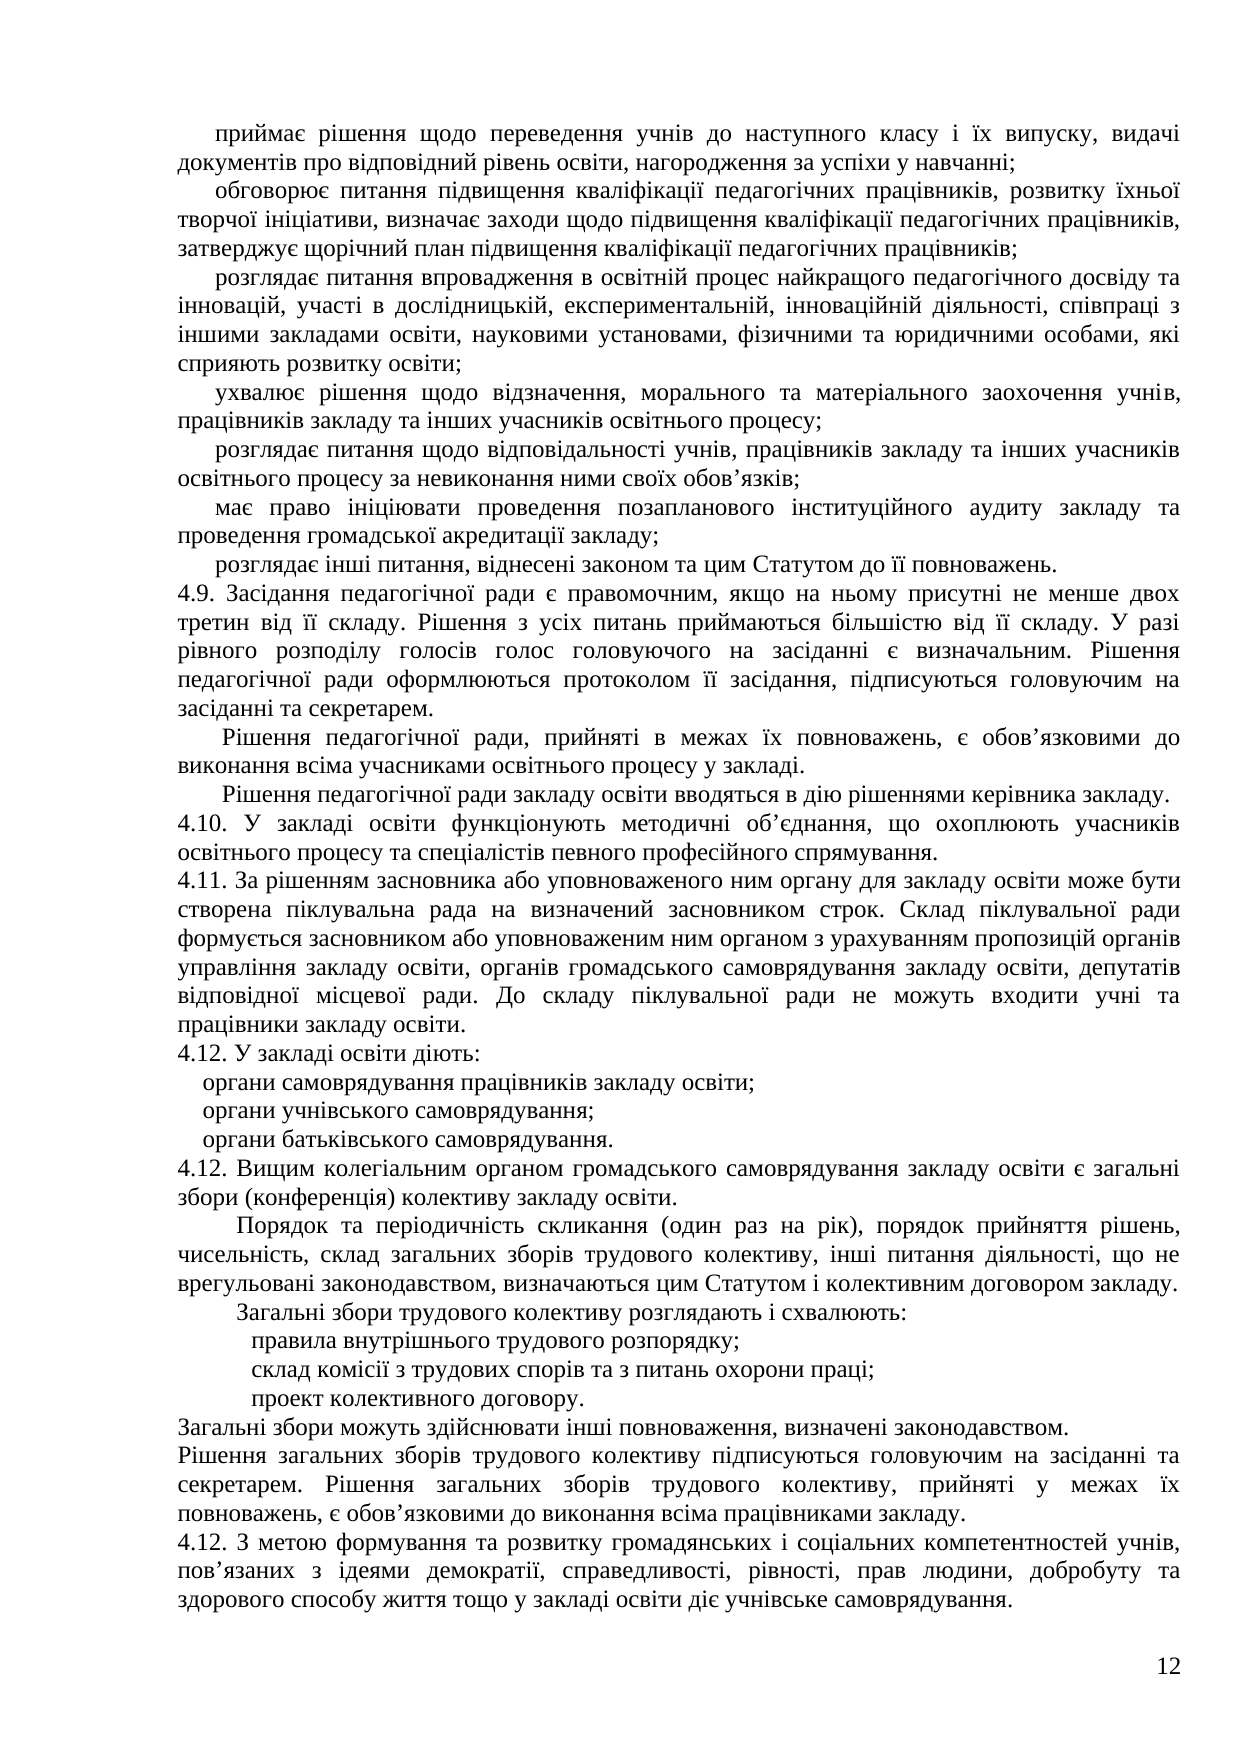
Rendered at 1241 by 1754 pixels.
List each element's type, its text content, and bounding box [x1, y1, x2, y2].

text Загальні збори трудового колективу розглядають і схвалюють: [177, 1297, 1181, 1326]
text Рішення педагогічної ради закладу освіти вводяться в дію рішеннями керівника закладу. [177, 779, 1181, 808]
text 4.12. З метою формування та розвитку громадянських і соціальних компетентностей учнів, пов’язаних з ідеями демократії, справедливості, рівності, прав людини, добробуту та здорового способу життя тощо у закладі освіти діє учнівське самоврядування. [177, 1527, 1181, 1613]
text Порядок та періодичність скликання (один раз на рік), порядок прийняття рішень, чисельність, склад загальних зборів трудового колективу, інші питання діяльності, що не врегульовані законодавством, визначаються цим Статутом і колективним договором закладу. [177, 1211, 1181, 1297]
text Загальні збори можуть здійснювати інші повноваження, визначені законодавством. [177, 1412, 1181, 1441]
text обговорює питання підвищення кваліфікації педагогічних працівників, розвитку їхньої творчої ініціативи, визначає заходи щодо підвищення кваліфікації педагогічних працівників, затверджує щорічний план підвищення кваліфікації педагогічних працівників; [177, 176, 1181, 262]
text органи самоврядування працівників закладу освіти; [177, 1067, 1181, 1096]
text Рішення загальних зборів трудового колективу підписуються головуючим на засіданні та секретарем. Рішення загальних зборів трудового колективу, прийняті у межах їх повноважень, є обов’язковими до виконання всіма працівниками закладу. [177, 1441, 1181, 1527]
text проект колективного договору. [177, 1383, 1181, 1412]
text 4.12. Вищим колегіальним органом громадського самоврядування закладу освіти є загальні збори (конференція) колективу закладу освіти. [177, 1153, 1181, 1211]
text розглядає інші питання, віднесені законом та цим Статутом до її повноважень. [177, 549, 1181, 578]
text склад комісії з трудових спорів та з питань охорони праці; [177, 1354, 1181, 1383]
text 4.9. Засідання педагогічної ради є правомочним, якщо на ньому присутні не менше двох третин від її складу. Рішення з усіх питань приймаються більшістю від її складу. У разі рівного розподілу голосів голос головуючого на засіданні є визначальним. Рішення педагогічної ради оформлюються протоколом її засідання, підписуються головуючим на засіданні та секретарем. [177, 578, 1181, 722]
text ухвалює рішення щодо відзначення, морального та матеріального заохочення учнів, працівників закладу та інших учасників освітнього процесу; [177, 377, 1181, 434]
text правила внутрішнього трудового розпорядку; [177, 1326, 1181, 1354]
text 4.12. У закладі освіти діють: [177, 1038, 1181, 1067]
text розглядає питання щодо відповідальності учнів, працівників закладу та інших учасників освітнього процесу за невиконання ними своїх обов’язків; [177, 434, 1181, 492]
text 4.10. У закладі освіти функціонують методичні об’єднання, що охоплюють учасників освітнього процесу та спеціалістів певного професійного спрямування. [177, 808, 1181, 866]
text органи батьківського самоврядування. [177, 1124, 1181, 1153]
text має право ініціювати проведення позапланового інституційного аудиту закладу та проведення громадської акредитації закладу; [177, 492, 1181, 549]
text 4.11. За рішенням засновника або уповноваженого ним органу для закладу освіти може бути створена піклувальна рада на визначений засновником строк. Склад піклувальної ради формується засновником або уповноваженим ним органом з урахуванням пропозицій органів управління закладу освіти, органів громадського самоврядування закладу освіти, депутатів відповідної місцевої ради. До складу піклувальної ради не можуть входити учні та працівники закладу освіти. [177, 866, 1181, 1038]
text розглядає питання впровадження в освітній процес найкращого педагогічного досвіду та інновацій, участі в дослідницькій, експериментальній, інноваційній діяльності, співпраці з іншими закладами освіти, науковими установами, фізичними та юридичними особами, які сприяють розвитку освіти; [177, 262, 1181, 377]
text приймає рішення щодо переведення учнів до наступного класу і їх випуску, видачі документів про відповідний рівень освіти, нагородження за успіхи у навчанні; [177, 118, 1181, 176]
text Рішення педагогічної ради, прийняті в межах їх повноважень, є обов’язковими до виконання всіма учасниками освітнього процесу у закладі. [177, 722, 1181, 779]
text органи учнівського самоврядування; [177, 1096, 1181, 1124]
